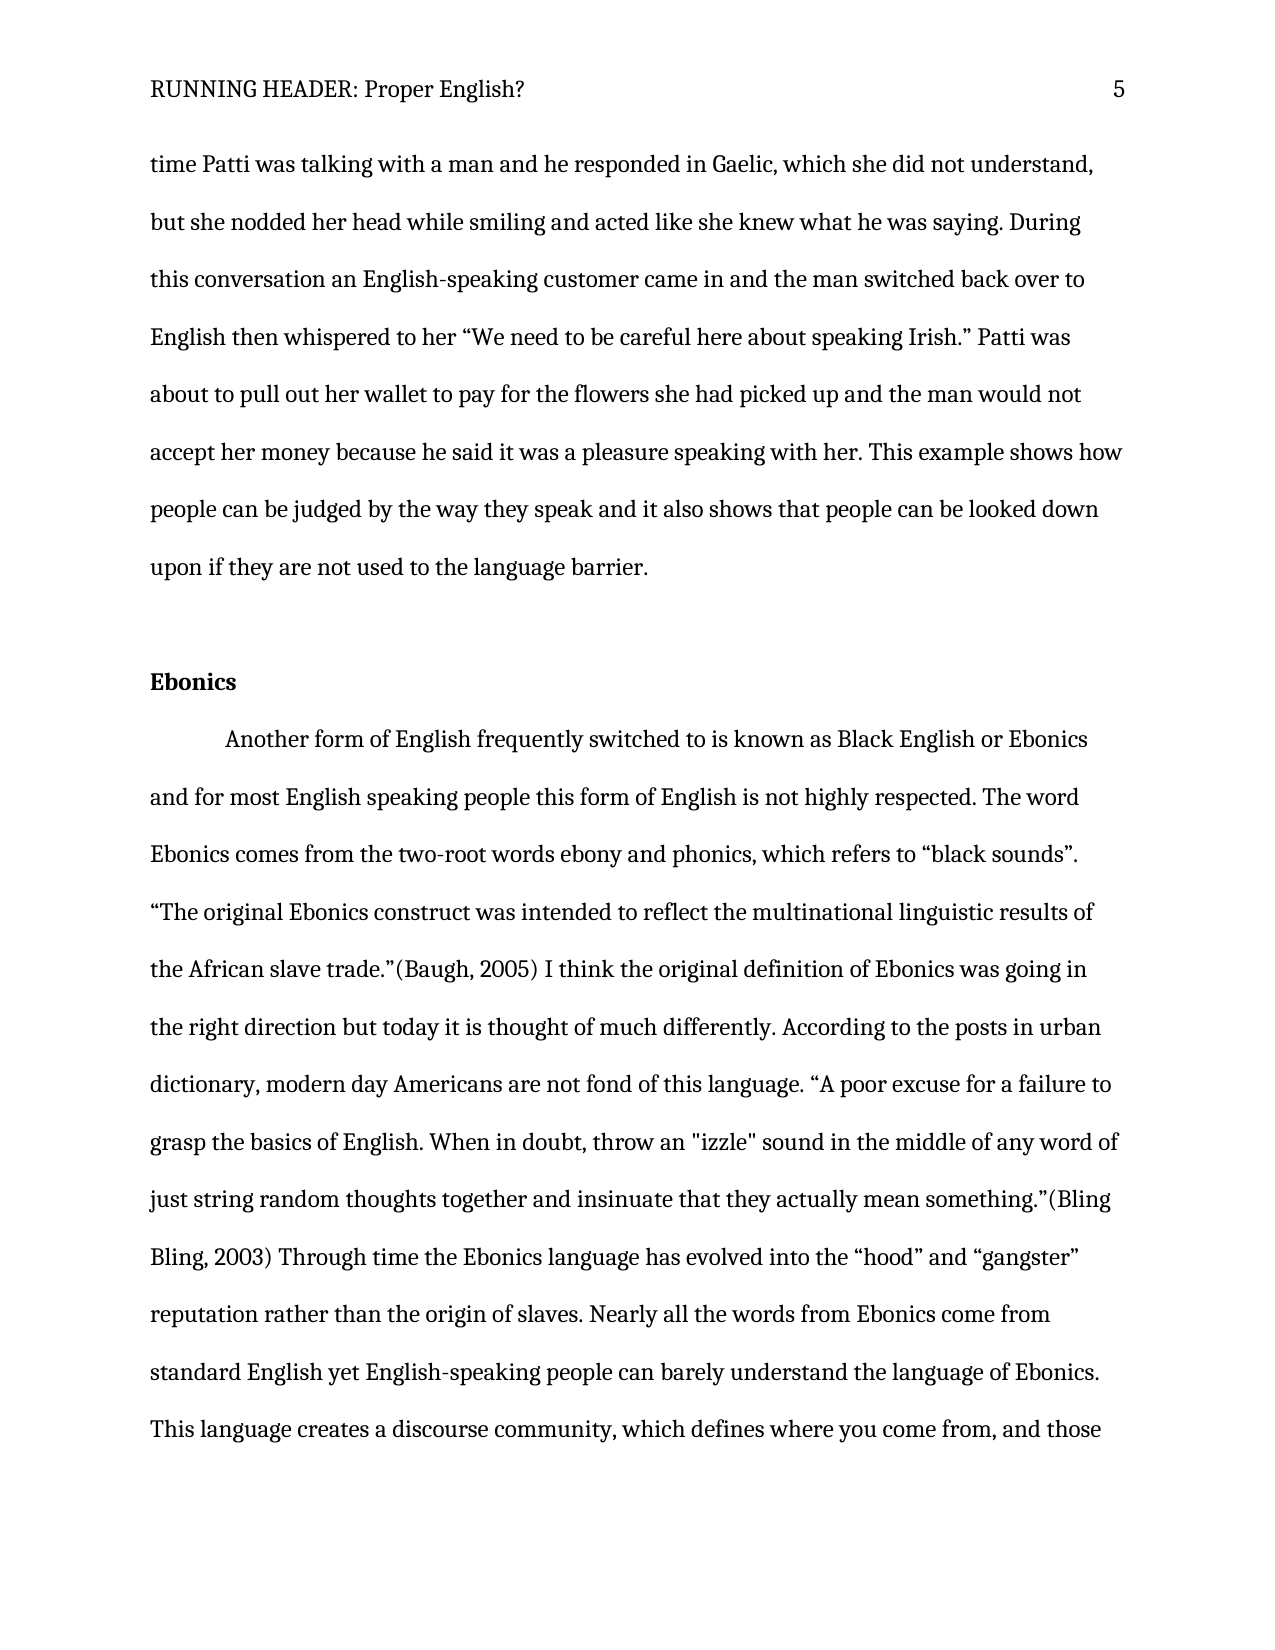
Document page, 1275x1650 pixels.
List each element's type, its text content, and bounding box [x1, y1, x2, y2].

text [150, 150, 1125, 581]
text Ebonics [150, 667, 1125, 696]
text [150, 725, 1125, 1444]
